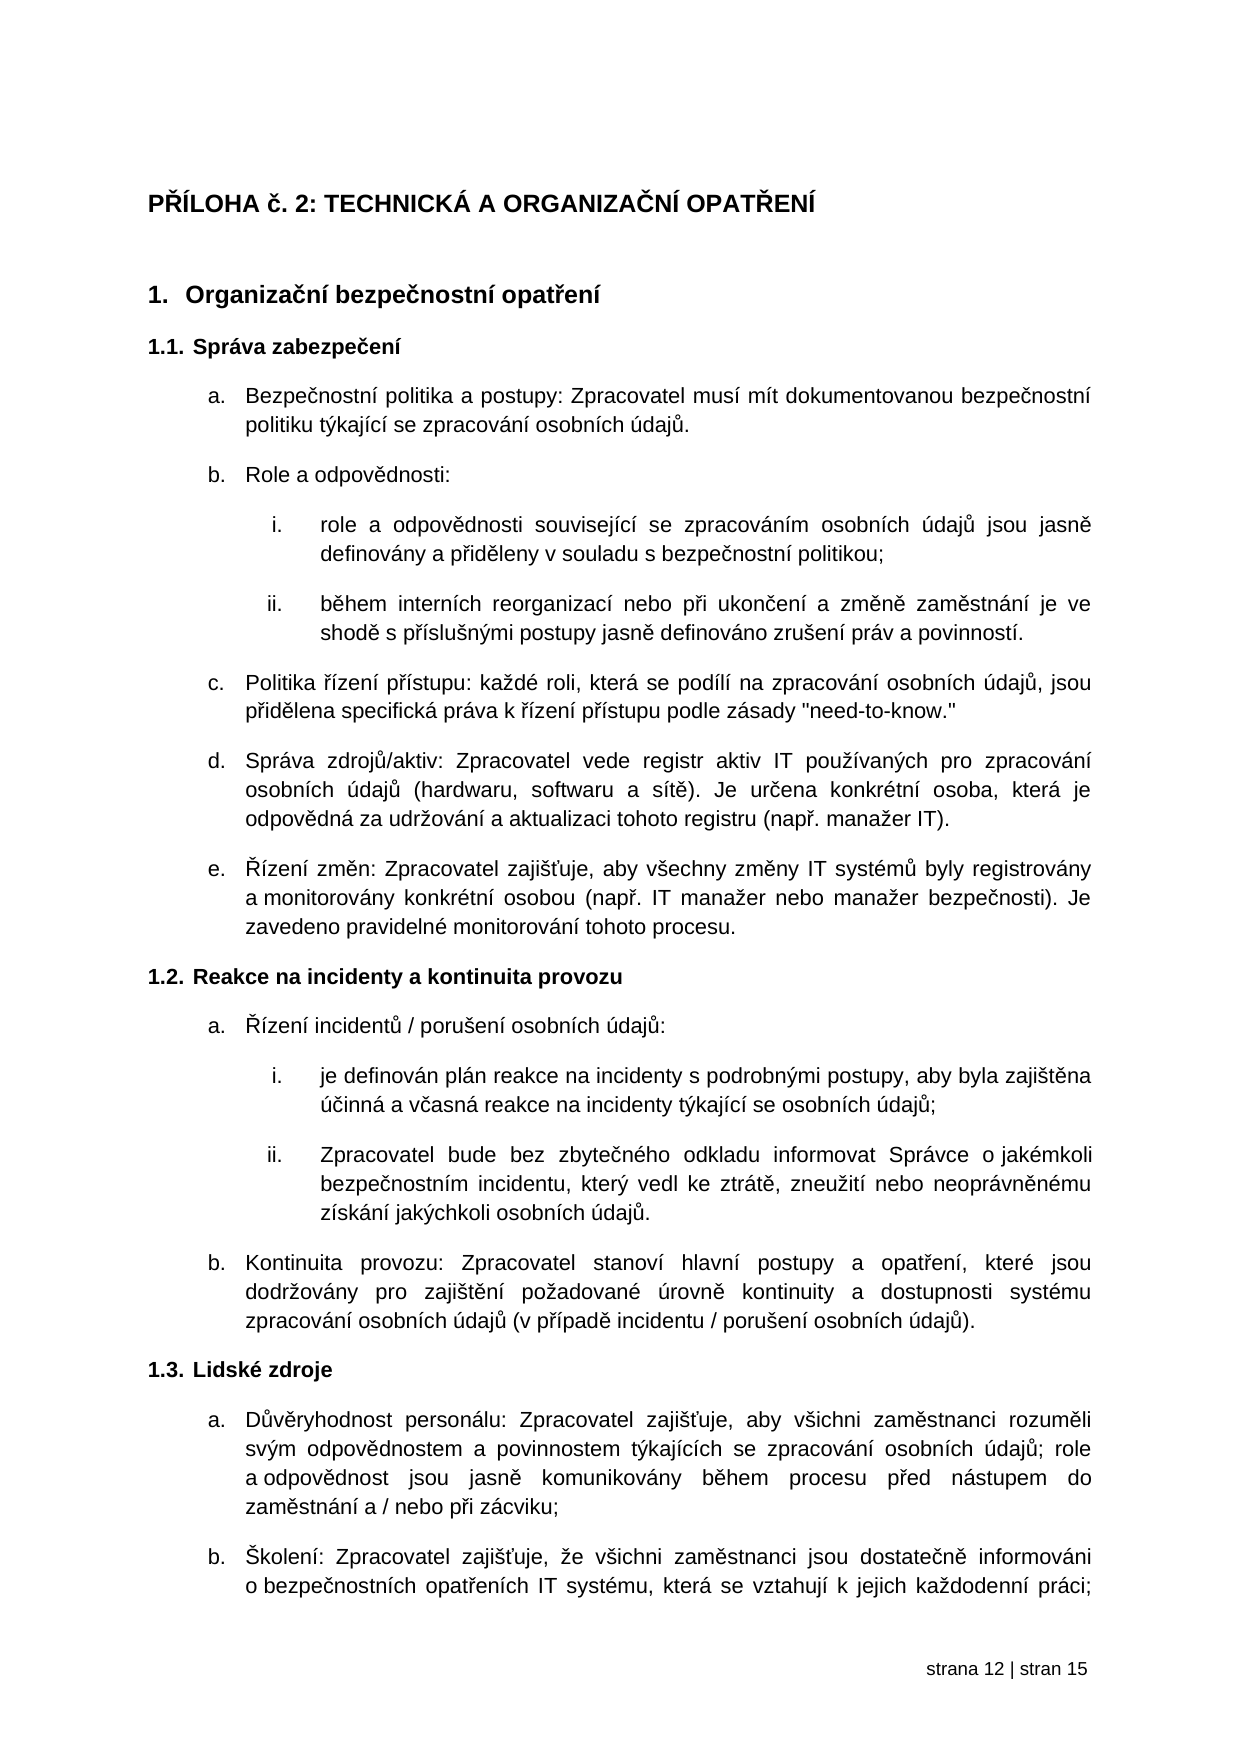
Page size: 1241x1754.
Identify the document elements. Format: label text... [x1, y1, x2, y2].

list je definován plán reakce na incidenty s podrobnými postupy, aby byla zajištěna účinná a včasná reakce na incidenty týkající se osobních údajů; [283, 1063, 1093, 1117]
list Kontinuita provozu: Zpracovatel stanoví hlavní postupy a opatření, které jsou dodržovány pro zajištění požadované úrovně kontinuity a dostupnosti systému zpracování osobních údajů (v případě incidentu / porušení osobních údajů). [208, 1249, 1093, 1333]
list během interních reorganizací nebo při ukončení a změně zaměstnání je ve shodě s příslušnými postupy jasně definováno zrušení práv a povinností. [283, 591, 1093, 645]
list Zpracovatel bude bez zbytečného odkladu informovat Správce o jakémkoli bezpečnostním incidentu, který vedl ke ztrátě, zneužití nebo neoprávněnému získání jakýchkoli osobních údajů. [283, 1142, 1093, 1225]
list Řízení incidentů / porušení osobních údajů: [208, 1013, 1093, 1038]
list Řízení změn: Zpracovatel zajišťuje, aby všechny změny IT systémů byly registrovány a monitorovány konkrétní osobou (např. IT manažer nebo manažer bezpečnosti). Je zavedeno pravidelné monitorování tohoto procesu. [208, 856, 1093, 939]
list role a odpovědnosti související se zpracováním osobních údajů jsou jasně definovány a přiděleny v souladu s bezpečnostní politikou; [283, 512, 1093, 566]
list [208, 1544, 1093, 1598]
list Role a odpovědnosti: [208, 462, 1093, 487]
list Bezpečnostní politika a postupy: Zpracovatel musí mít dokumentovanou bezpečnostní politiku týkající se zpracování osobních údajů. [208, 383, 1093, 437]
list Důvěryhodnost personálu: Zpracovatel zajišťuje, aby všichni zaměstnanci rozuměli svým odpovědnostem a povinnostem týkajících se zpracování osobních údajů; role a odpovědnost jsou jasně komunikovány během procesu před nástupem do zaměstnání a / nebo při zácviku; [208, 1407, 1093, 1519]
list Lidské zdroje [148, 1357, 1093, 1382]
list Reakce na incidenty a kontinuita provozu [148, 963, 1093, 989]
subtitle PŘÍLOHA č. 2: TECHNICKÁ A ORGANIZAČNÍ OPATŘENÍ [148, 189, 1093, 217]
list Politika řízení přístupu: každé roli, která se podílí na zpracování osobních údajů, jsou přidělena specifická práva k řízení přístupu podle zásady "need-to-know." [208, 669, 1093, 723]
list Organizační bezpečnostní opatření [148, 280, 1093, 308]
list Správa zdrojů/aktiv: Zpracovatel vede registr aktiv IT používaných pro zpracování osobních údajů (hardwaru, softwaru a sítě). Je určena konkrétní osoba, která je odpovědná za udržování a aktualizaci tohoto registru (např. manažer IT). [208, 748, 1093, 831]
list Správa zabezpečení [148, 333, 1093, 359]
